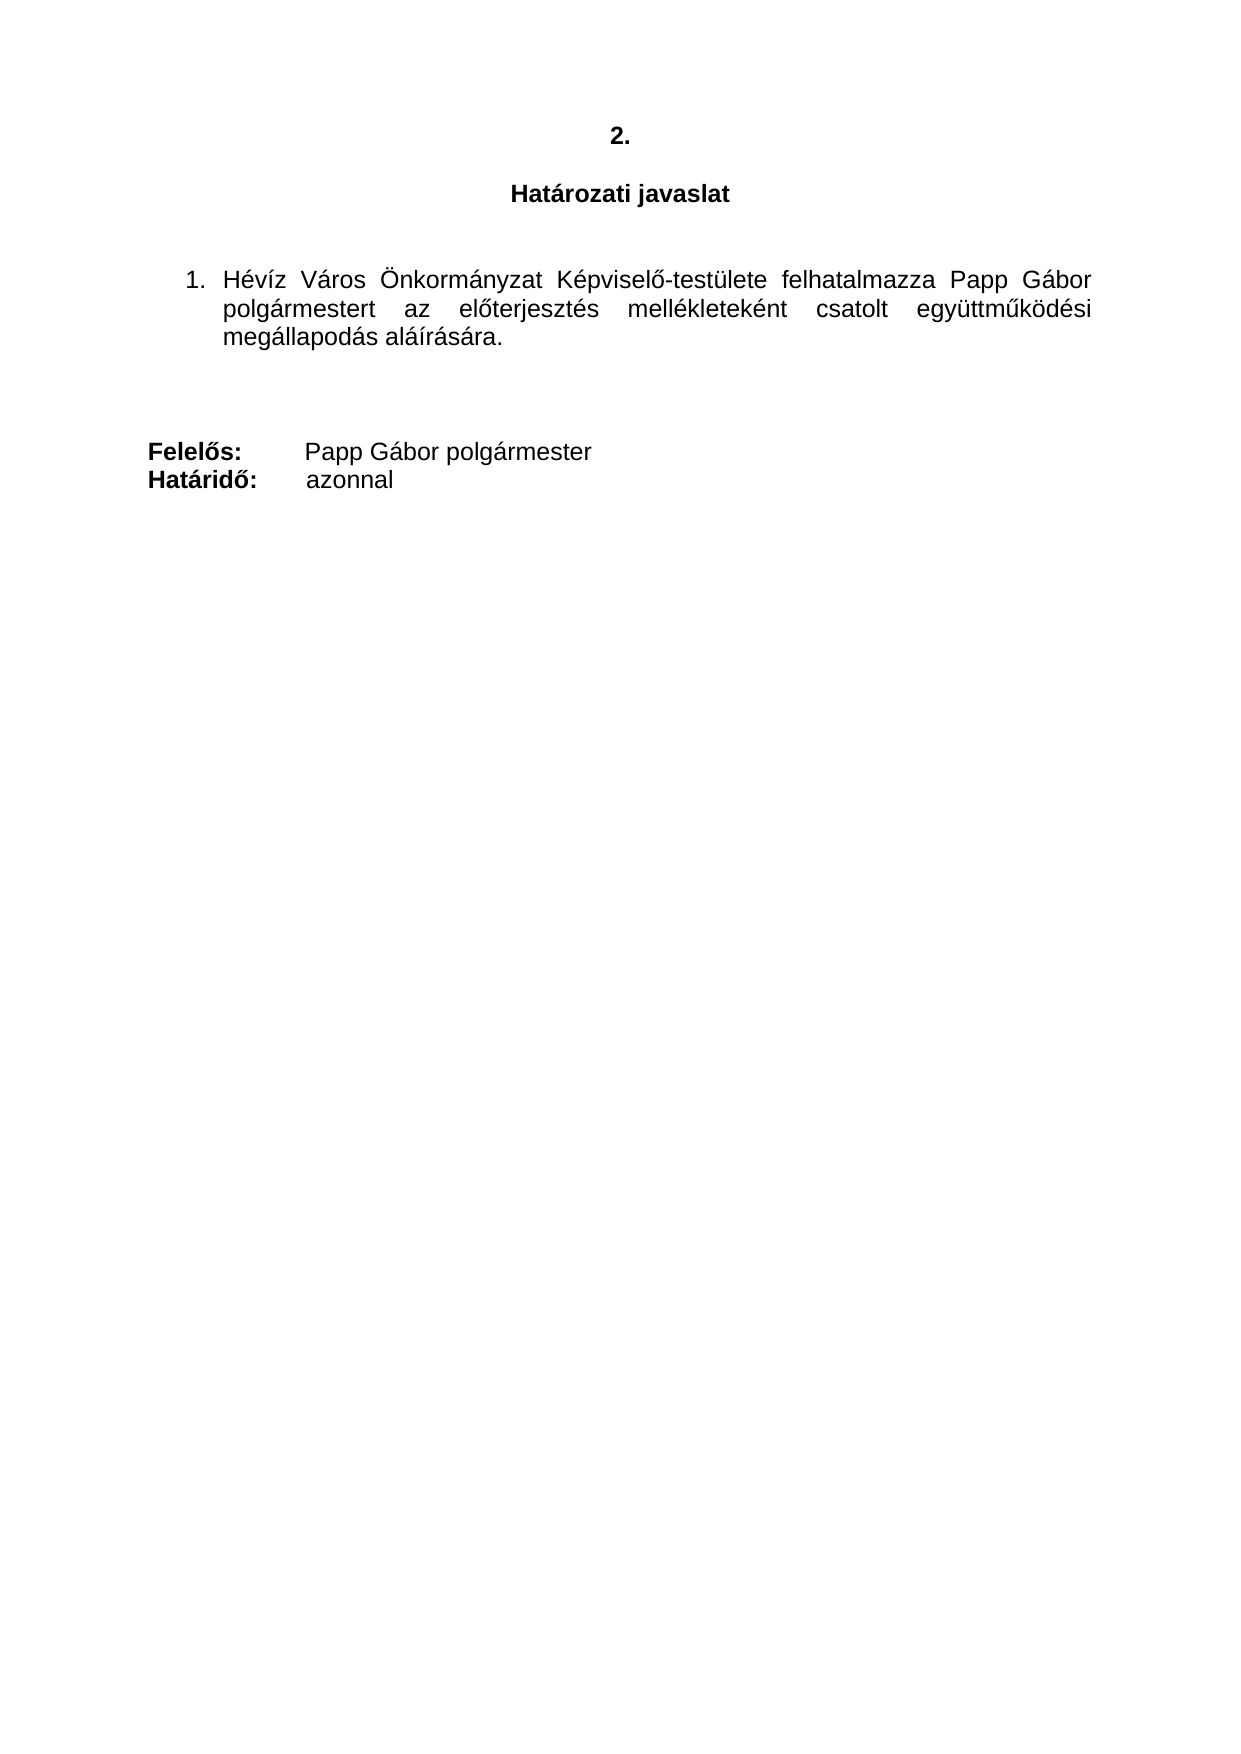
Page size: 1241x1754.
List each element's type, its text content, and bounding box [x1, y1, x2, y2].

text Határozati javaslat [148, 178, 1093, 207]
list Hévíz Város Önkormányzat Képviselő-testülete felhatalmazza Papp Gábor polgármestert az előterjesztés mellékleteként csatolt együttműködési megállapodás aláírására. [185, 265, 1093, 351]
text Felelős: Papp Gábor polgármester [148, 437, 1093, 465]
text 2. [148, 121, 1093, 150]
text Határidő: azonnal [148, 465, 1093, 494]
